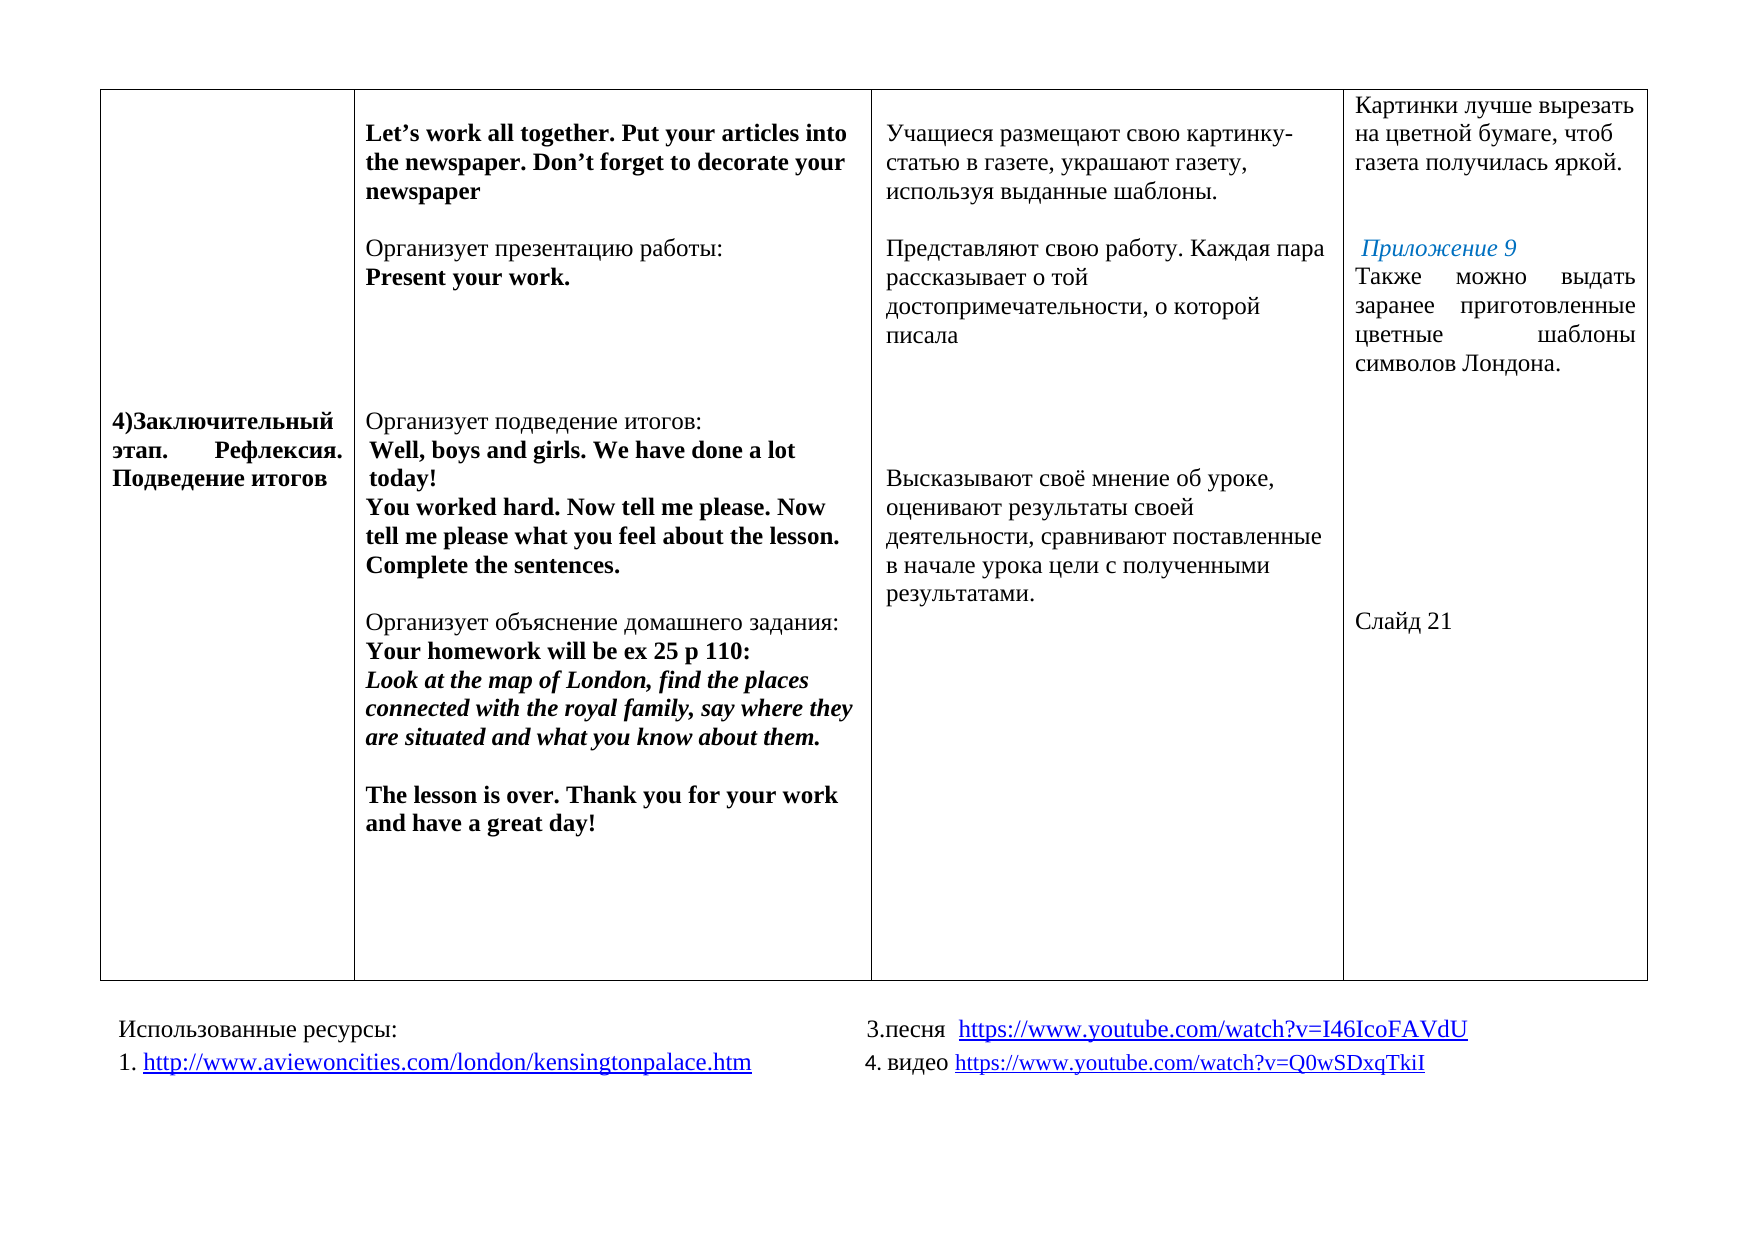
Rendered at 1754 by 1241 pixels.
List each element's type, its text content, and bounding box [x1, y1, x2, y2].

list Использованные ресурсы: 3.песня https://www.youtube.com/watch?v=I46IcoFAVdU [118, 1014, 1680, 1043]
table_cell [355, 90, 871, 980]
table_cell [101, 90, 354, 980]
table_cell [1344, 90, 1647, 980]
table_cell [872, 90, 1343, 980]
list 1. http://www.aviewoncities.com/london/kensingtonpalace.htm 4. видео https://www.youtube.com/watch?v=Q0wSDxqTkiI [118, 1047, 1680, 1076]
